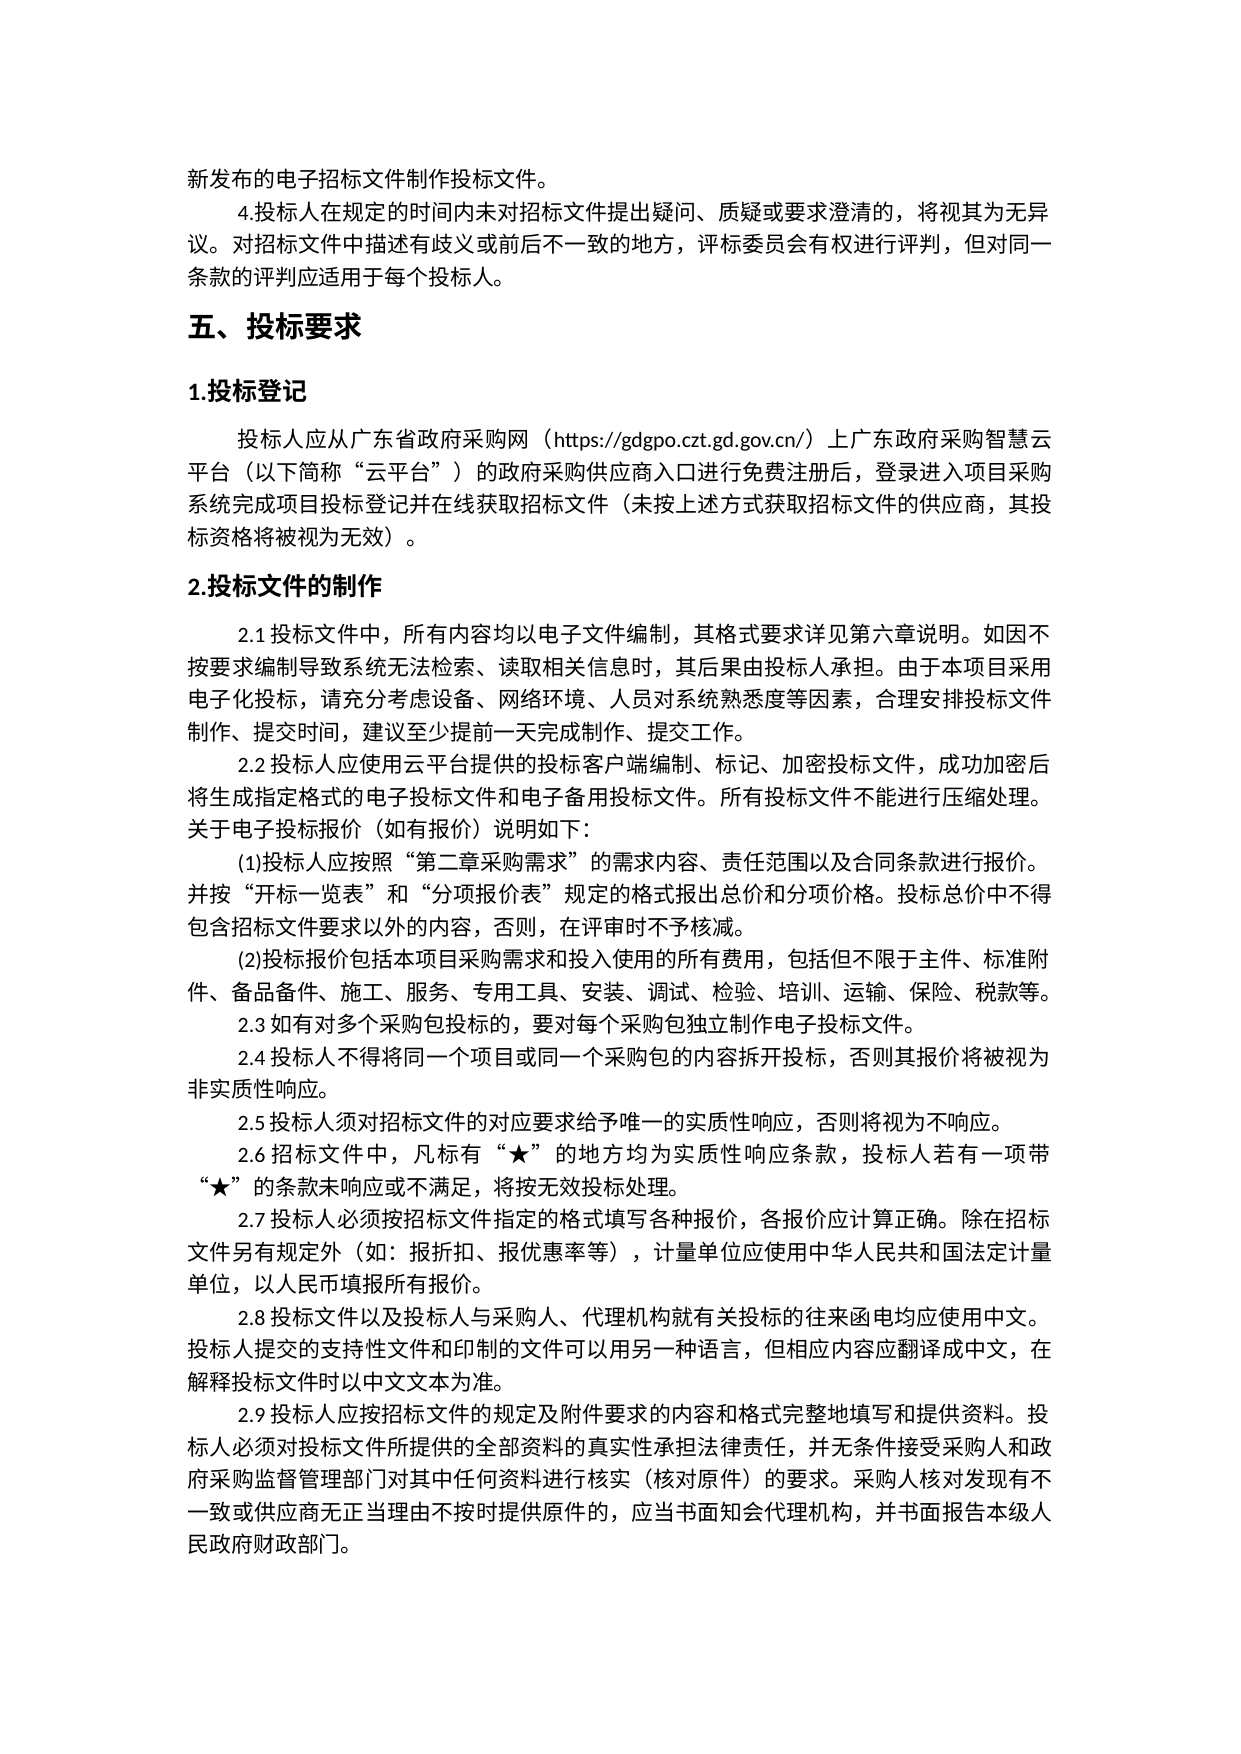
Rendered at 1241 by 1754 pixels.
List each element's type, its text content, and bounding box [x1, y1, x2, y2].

text 投标人应从广东省政府采购网（https://gdgpo.czt.gd.gov.cn/）上广东政府采购智慧云平台（以下简称“云平台”）的政府采购供应商入口进行免费注册后，登录进入项目采购系统完成项目投标登记并在线获取招标文件（未按上述方式获取招标文件的供应商，其投标资格将被视为无效）。 [187, 422, 1053, 552]
text 4.投标人在规定的时间内未对招标文件提出疑问、质疑或要求澄清的，将视其为无异议。对招标文件中描述有歧义或前后不一致的地方，评标委员会有权进行评判，但对同一条款的评判应适用于每个投标人。 [187, 194, 1053, 292]
text (1)投标人应按照“第二章采购需求”的需求内容、责任范围以及合同条款进行报价。并按“开标一览表”和“分项报价表”规定的格式报出总价和分项价格。投标总价中不得包含招标文件要求以外的内容，否则，在评审时不予核减。 [187, 844, 1053, 942]
text 2.9投标人应按招标文件的规定及附件要求的内容和格式完整地填写和提供资料。投标人必须对投标文件所提供的全部资料的真实性承担法律责任，并无条件接受采购人和政府采购监督管理部门对其中任何资料进行核实（核对原件）的要求。采购人核对发现有不一致或供应商无正当理由不按时提供原件的，应当书面知会代理机构，并书面报告本级人民政府财政部门。 [187, 1397, 1053, 1559]
text 2.投标文件的制作 [187, 552, 1053, 617]
text 五、投标要求 [187, 292, 1053, 357]
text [187, 162, 1053, 194]
text 2.2投标人应使用云平台提供的投标客户端编制、标记、加密投标文件，成功加密后将生成指定格式的电子投标文件和电子备用投标文件。所有投标文件不能进行压缩处理。关于电子投标报价（如有报价）说明如下： [187, 747, 1053, 844]
text 1.投标登记 [187, 357, 1053, 422]
text 2.8投标文件以及投标人与采购人、代理机构就有关投标的往来函电均应使用中文。投标人提交的支持性文件和印制的文件可以用另一种语言，但相应内容应翻译成中文，在解释投标文件时以中文文本为准。 [187, 1299, 1053, 1397]
text 2.6招标文件中，凡标有“★”的地方均为实质性响应条款，投标人若有一项带“★”的条款未响应或不满足，将按无效投标处理。 [187, 1137, 1053, 1202]
text 2.3 如有对多个采购包投标的，要对每个采购包独立制作电子投标文件。 [187, 1007, 1053, 1039]
text 2.4投标人不得将同一个项目或同一个采购包的内容拆开投标，否则其报价将被视为非实质性响应。 [187, 1039, 1053, 1104]
text (2)投标报价包括本项目采购需求和投入使用的所有费用，包括但不限于主件、标准附件、备品备件、施工、服务、专用工具、安装、调试、检验、培训、运输、保险、税款等。 [187, 942, 1053, 1007]
text 2.7投标人必须按招标文件指定的格式填写各种报价，各报价应计算正确。除在招标文件另有规定外（如：报折扣、报优惠率等），计量单位应使用中华人民共和国法定计量单位，以人民币填报所有报价。 [187, 1202, 1053, 1299]
text 2.5投标人须对招标文件的对应要求给予唯一的实质性响应，否则将视为不响应。 [187, 1104, 1053, 1137]
text 2.1投标文件中，所有内容均以电子文件编制，其格式要求详见第六章说明。如因不按要求编制导致系统无法检索、读取相关信息时，其后果由投标人承担。由于本项目采用电子化投标，请充分考虑设备、网络环境、人员对系统熟悉度等因素，合理安排投标文件制作、提交时间，建议至少提前一天完成制作、提交工作。 [187, 617, 1053, 747]
